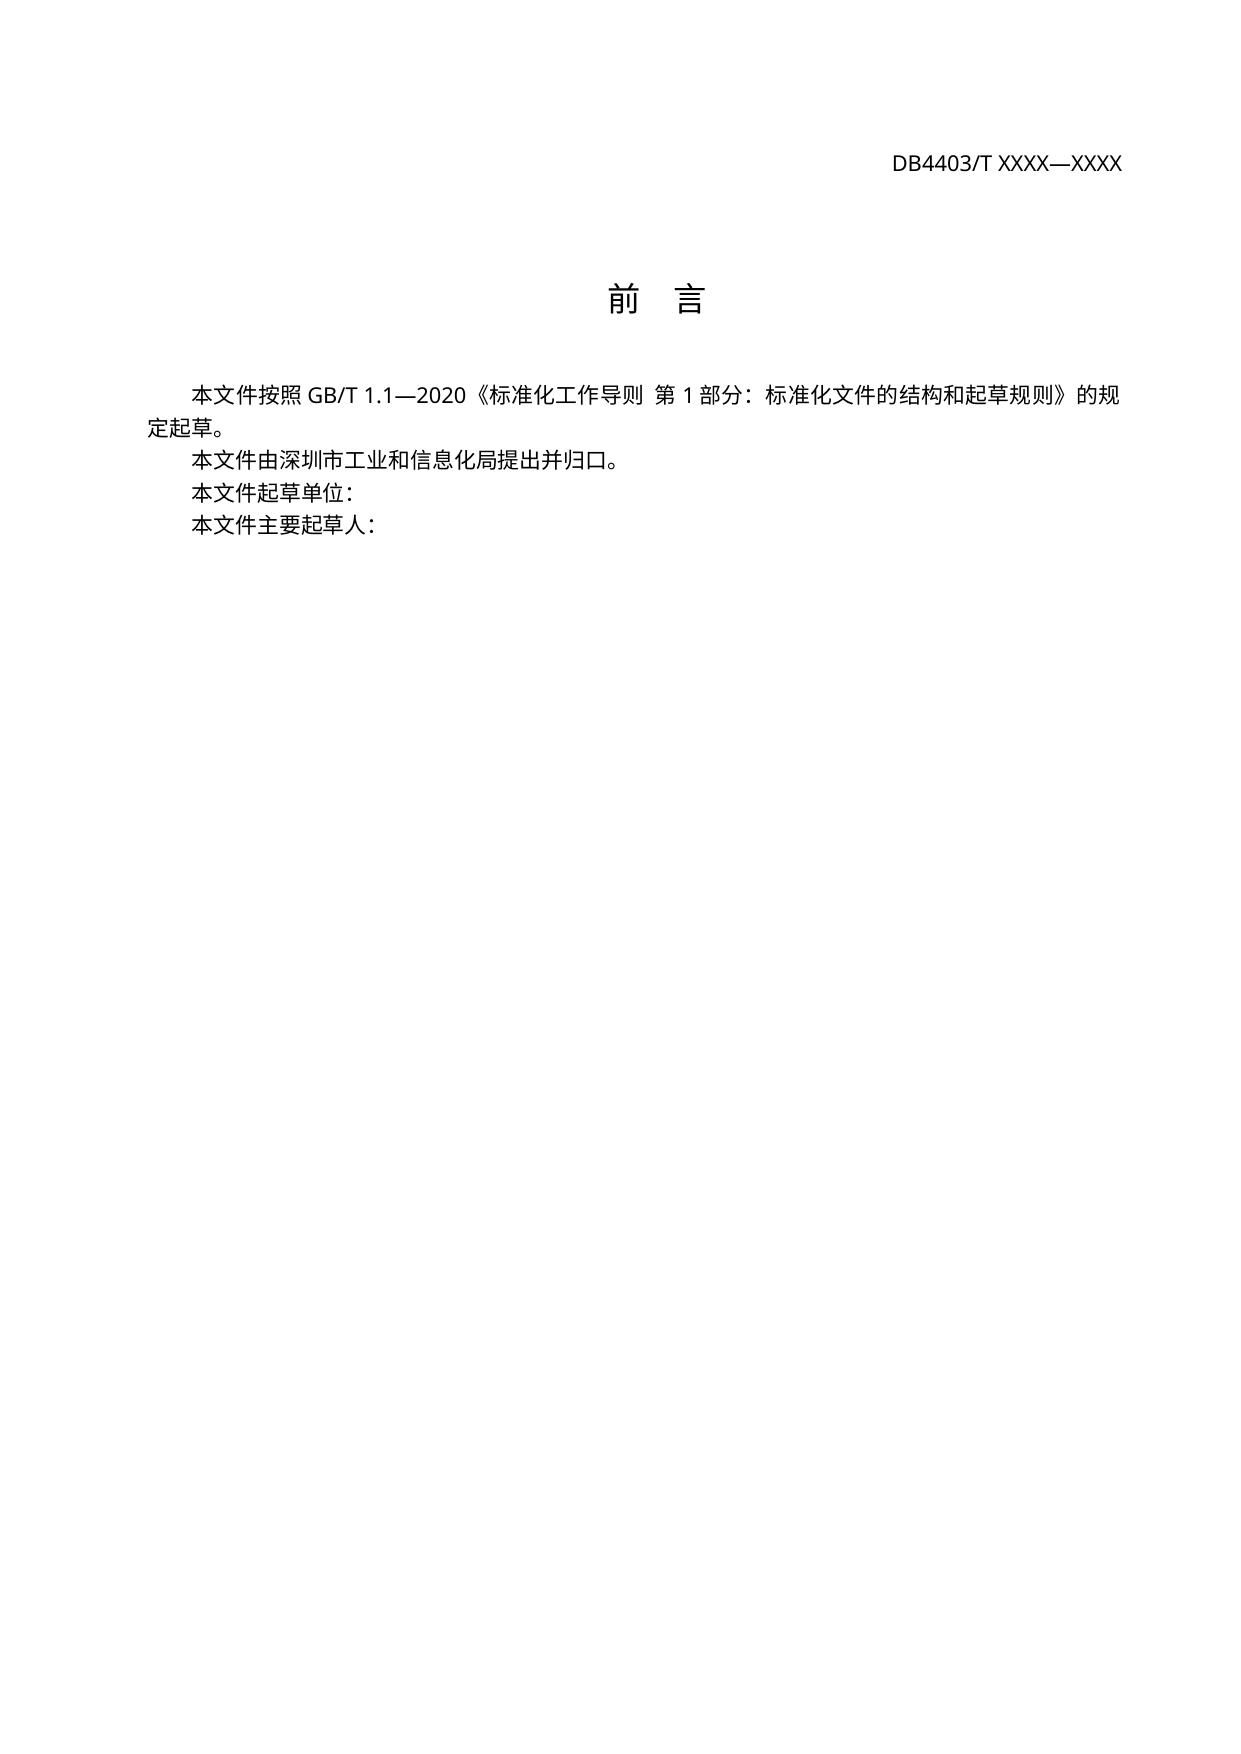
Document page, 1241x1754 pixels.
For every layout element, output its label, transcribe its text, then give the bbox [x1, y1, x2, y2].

text 本文件由深圳市工业和信息化局提出并归口。 [148, 443, 1122, 476]
text 本文件主要起草人： [148, 508, 1122, 541]
text 本文件起草单位： [148, 476, 1122, 508]
text 前言 [148, 264, 1122, 329]
text 本文件按照GB/T 1.1—2020《标准化工作导则 第1部分：标准化文件的结构和起草规则》的规定起草。 [148, 378, 1122, 443]
